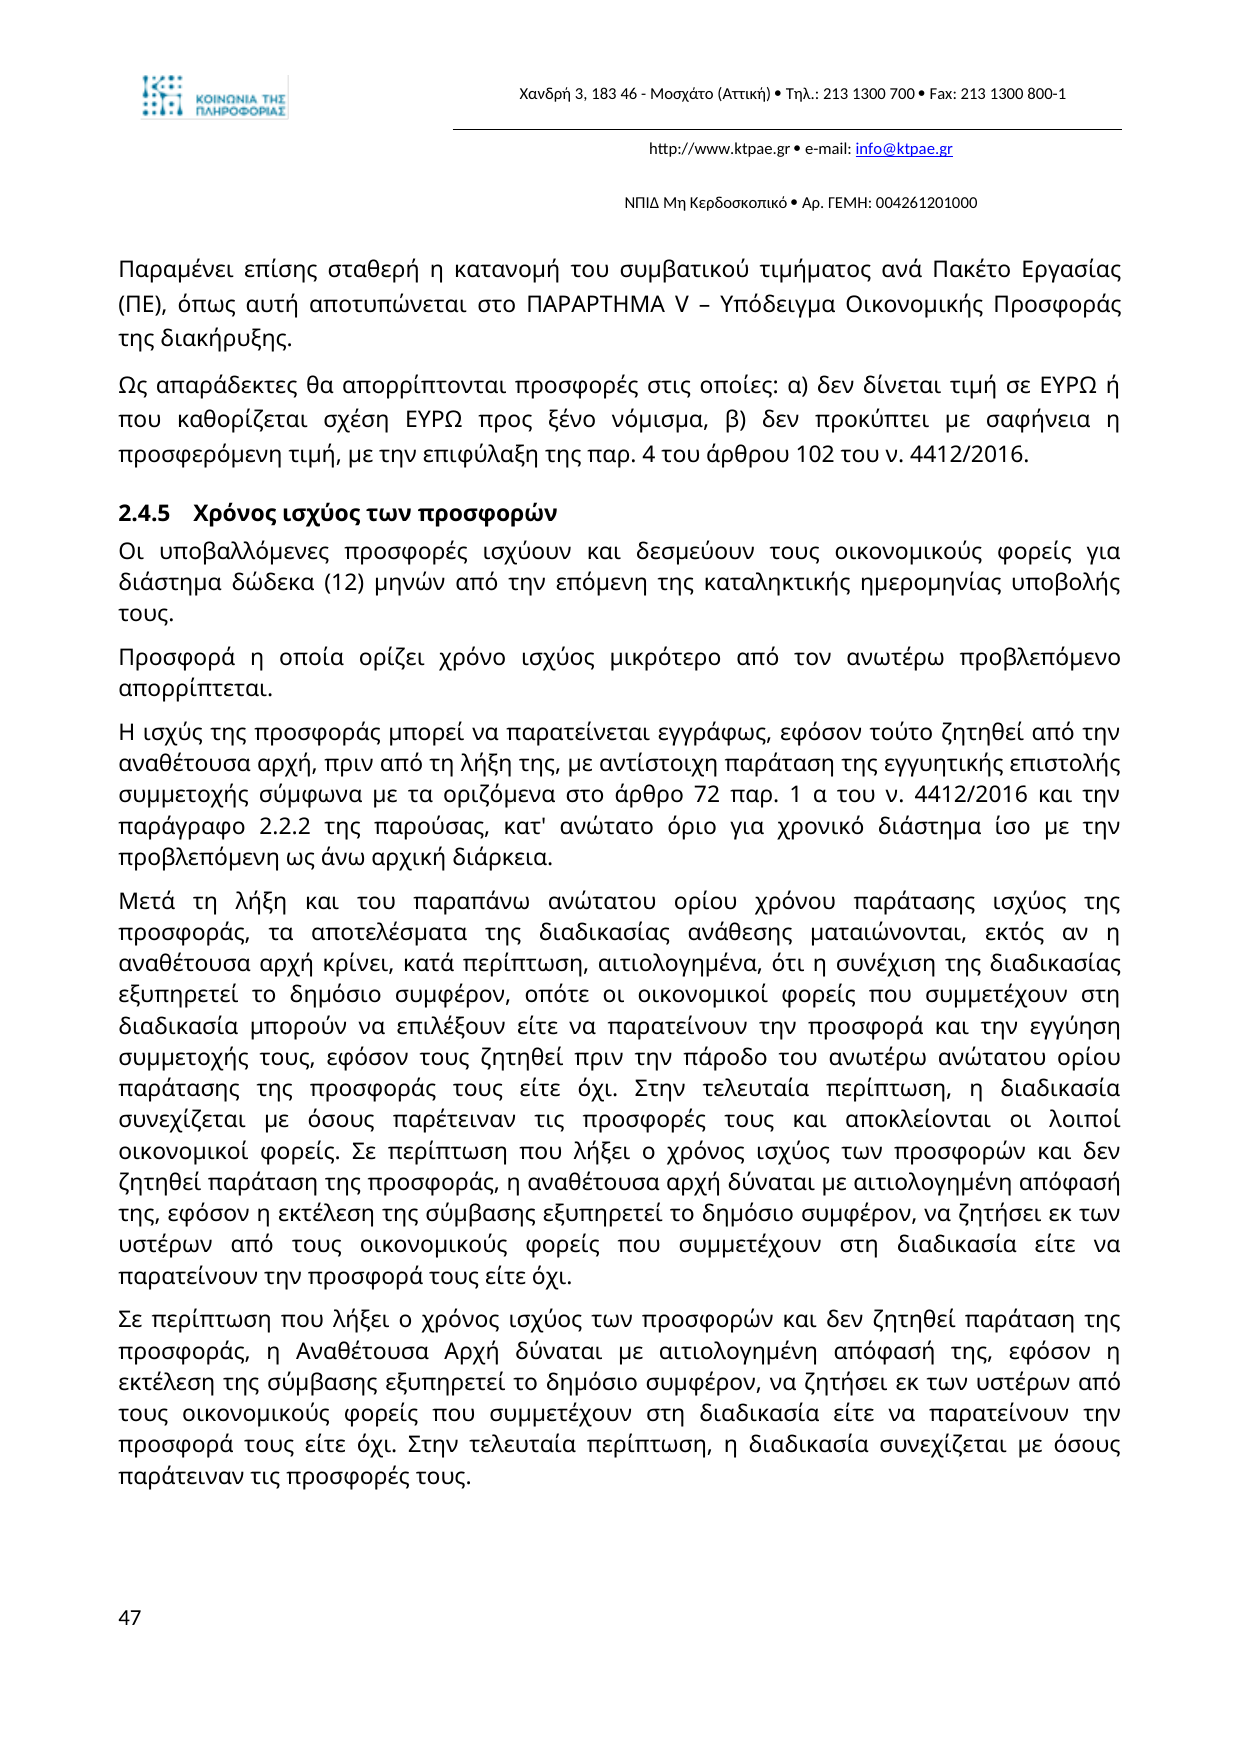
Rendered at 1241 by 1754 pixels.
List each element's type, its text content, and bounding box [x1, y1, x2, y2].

text Η ισχύς της προσφοράς μπορεί να παρατείνεται εγγράφως, εφόσον τούτο ζητηθεί από την αναθέτουσα αρχή, πριν από τη λήξη της, με αντίστοιχη παράταση της εγγυητικής επιστολής συμμετοχής σύμφωνα με τα οριζόμενα στο άρθρο 72 παρ. 1 α του ν. 4412/2016 και την παράγραφο 2.2.2 της παρούσας, κατ' ανώτατο όριο για χρονικό διάστημα ίσο με την προβλεπόμενη ως άνω αρχική διάρκεια. [118, 716, 1122, 872]
text Σε περίπτωση που λήξει ο χρόνος ισχύος των προσφορών και δεν ζητηθεί παράταση της προσφοράς, η Αναθέτουσα Αρχή δύναται με αιτιολογημένη απόφασή της, εφόσον η εκτέλεση της σύμβασης εξυπηρετεί το δημόσιο συμφέρον, να ζητήσει εκ των υστέρων από τους οικονομικούς φορείς που συμμετέχουν στη διαδικασία είτε να παρατείνουν την προσφορά τους είτε όχι. Στην τελευταία περίπτωση, η διαδικασία συνεχίζεται με όσους παράτειναν τις προσφορές τους. [118, 1303, 1122, 1491]
picture [140, 75, 289, 121]
text Προσφορά η οποία ορίζει χρόνο ισχύος μικρότερο από τον ανωτέρω προβλεπόμενο απορρίπτεται. [118, 641, 1122, 703]
text Παραμένει επίσης σταθερή η κατανομή του συμβατικού τιμήματος ανά Πακέτο Εργασίας (ΠΕ), όπως αυτή αποτυπώνεται στο ΠΑΡΑΡΤΗΜΑ V – Υπόδειγμα Οικονομικής Προσφοράς της διακήρυξης. [118, 253, 1122, 353]
text Οι υποβαλλόμενες προσφορές ισχύουν και δεσμεύουν τους οικονομικούς φορείς για διάστημα δώδεκα (12) μηνών από την επόμενη της καταληκτικής ημερομηνίας υποβολής τους. [118, 534, 1122, 628]
text Ως απαράδεκτες θα απορρίπτονται προσφορές στις οποίες: α) δεν δίνεται τιμή σε ΕΥΡΩ ή που καθορίζεται σχέση ΕΥΡΩ προς ξένο νόμισμα, β) δεν προκύπτει με σαφήνεια η προσφερόμενη τιμή, με την επιφύλαξη της παρ. 4 του άρθρου 102 του ν. 4412/2016. [118, 369, 1122, 469]
subtitle Χρόνος ισχύος των προσφορών [118, 497, 1122, 528]
text Μετά τη λήξη και του παραπάνω ανώτατου ορίου χρόνου παράτασης ισχύος της προσφοράς, τα αποτελέσματα της διαδικασίας ανάθεσης ματαιώνονται, εκτός αν η αναθέτουσα αρχή κρίνει, κατά περίπτωση, αιτιολογημένα, ότι η συνέχιση της διαδικασίας εξυπηρετεί το δημόσιο συμφέρον, οπότε οι οικονομικοί φορείς που συμμετέχουν στη διαδικασία μπορούν να επιλέξουν είτε να παρατείνουν την προσφορά και την εγγύηση συμμετοχής τους, εφόσον τους ζητηθεί πριν την πάροδο του ανωτέρω ανώτατου ορίου παράτασης της προσφοράς τους είτε όχι. Στην τελευταία περίπτωση, η διαδικασία συνεχίζεται με όσους παρέτειναν τις προσφορές τους και αποκλείονται οι λοιποί οικονομικοί φορείς. Σε περίπτωση που λήξει ο χρόνος ισχύος των προσφορών και δεν ζητηθεί παράταση της προσφοράς, η αναθέτουσα αρχή δύναται με αιτιολογημένη απόφασή της, εφόσον η εκτέλεση της σύμβασης εξυπηρετεί το δημόσιο συμφέρον, να ζητήσει εκ των υστέρων από τους οικονομικούς φορείς που συμμετέχουν στη διαδικασία είτε να παρατείνουν την προσφορά τους είτε όχι. [118, 884, 1122, 1291]
